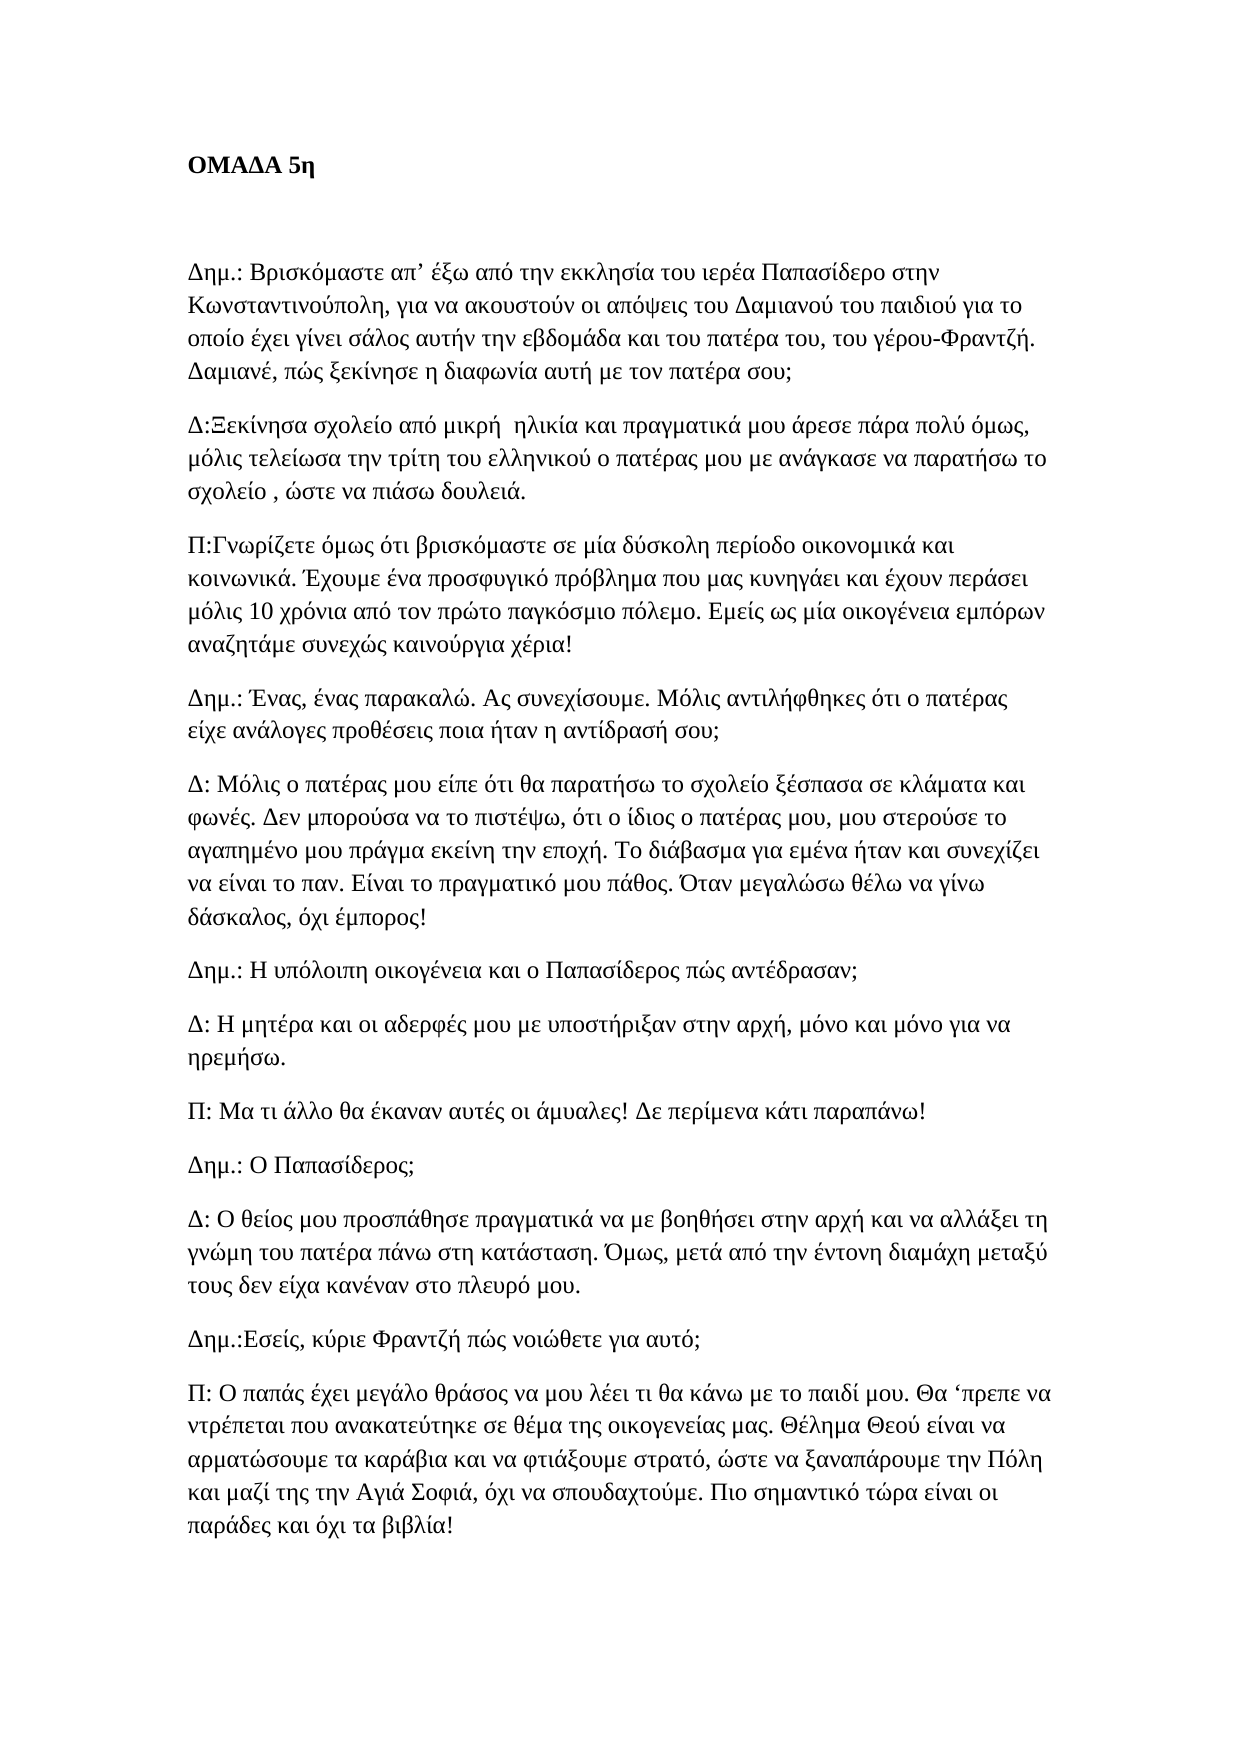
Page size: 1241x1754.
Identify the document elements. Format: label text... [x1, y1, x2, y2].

text Δημ.: Ο Παπασίδερος; [187, 1150, 1053, 1179]
text ΟΜΑΔΑ 5η [187, 150, 1053, 179]
text Δ: Μόλις ο πατέρας μου είπε ότι θα παρατήσω το σχολείο ξέσπασα σε κλάματα και φωνές. Δεν μπορούσα να το πιστέψω, ότι ο ίδιος ο πατέρας μου, μου στερούσε το αγαπημένο μου πράγμα εκείνη την εποχή. Το διάβασμα για εμένα ήταν και συνεχίζει να είναι το παν. Είναι το πραγματικό μου πάθος. Όταν μεγαλώσω θέλω να γίνω δάσκαλος, όχι έμπορος! [187, 769, 1053, 930]
text Δ:Ξεκίνησα σχολείο από μικρή ηλικία και πραγματικά μου άρεσε πάρα πολύ όμως, μόλις τελείωσα την τρίτη του ελληνικού ο πατέρας μου με ανάγκασε να παρατήσω το σχολείο , ώστε να πιάσω δουλειά. [187, 410, 1053, 504]
text Δημ.: Ένας, ένας παρακαλώ. Ας συνεχίσουμε. Μόλις αντιλήφθηκες ότι ο πατέρας είχε ανάλογες προθέσεις ποια ήταν η αντίδρασή σου; [187, 683, 1053, 744]
text Π:Γνωρίζετε όμως ότι βρισκόμαστε σε μία δύσκολη περίοδο οικονομικά και κοινωνικά. Έχουμε ένα προσφυγικό πρόβλημα που μας κυνηγάει και έχουν περάσει μόλις 10 χρόνια από τον πρώτο παγκόσμιο πόλεμο. Εμείς ως μία οικογένεια εμπόρων αναζητάμε συνεχώς καινούργια χέρια! [187, 530, 1053, 657]
text Δ: Η μητέρα και οι αδερφές μου με υποστήριξαν στην αρχή, μόνο και μόνο για να ηρεμήσω. [187, 1009, 1053, 1071]
text Δημ.: Η υπόλοιπη οικογένεια και ο Παπασίδερος πώς αντέδρασαν; [187, 955, 1053, 984]
text Π: Μα τι άλλο θα έκαναν αυτές οι άμυαλες! Δε περίμενα κάτι παραπάνω! [187, 1096, 1053, 1125]
text Δημ.: Βρισκόμαστε απ’ έξω από την εκκλησία του ιερέα Παπασίδερο στην Κωνσταντινούπολη, για να ακουστούν οι απόψεις του Δαμιανού του παιδιού για το οποίο έχει γίνει σάλος αυτήν την εβδομάδα και του πατέρα του, του γέρου-Φραντζή. Δαμιανέ, πώς ξεκίνησε η διαφωνία αυτή με τον πατέρα σου; [187, 257, 1053, 385]
text Δημ.:Εσείς, κύριε Φραντζή πώς νοιώθετε για αυτό; [187, 1324, 1053, 1352]
text Δ: Ο θείος μου προσπάθησε πραγματικά να με βοηθήσει στην αρχή και να αλλάξει τη γνώμη του πατέρα πάνω στη κατάσταση. Όμως, μετά από την έντονη διαμάχη μεταξύ τους δεν είχα κανέναν στο πλευρό μου. [187, 1204, 1053, 1299]
text Π: Ο παπάς έχει μεγάλο θράσος να μου λέει τι θα κάνω με το παιδί μου. Θα ‘πρεπε να ντρέπεται που ανακατεύτηκε σε θέμα της οικογενείας μας. Θέλημα Θεού είναι να αρματώσουμε τα καράβια και να φτιάξουμε στρατό, ώστε να ξαναπάρουμε την Πόλη και μαζί της την Αγιά Σοφιά, όχι να σπουδαχτούμε. Πιο σημαντικό τώρα είναι οι παράδες και όχι τα βιβλία! [187, 1378, 1053, 1538]
